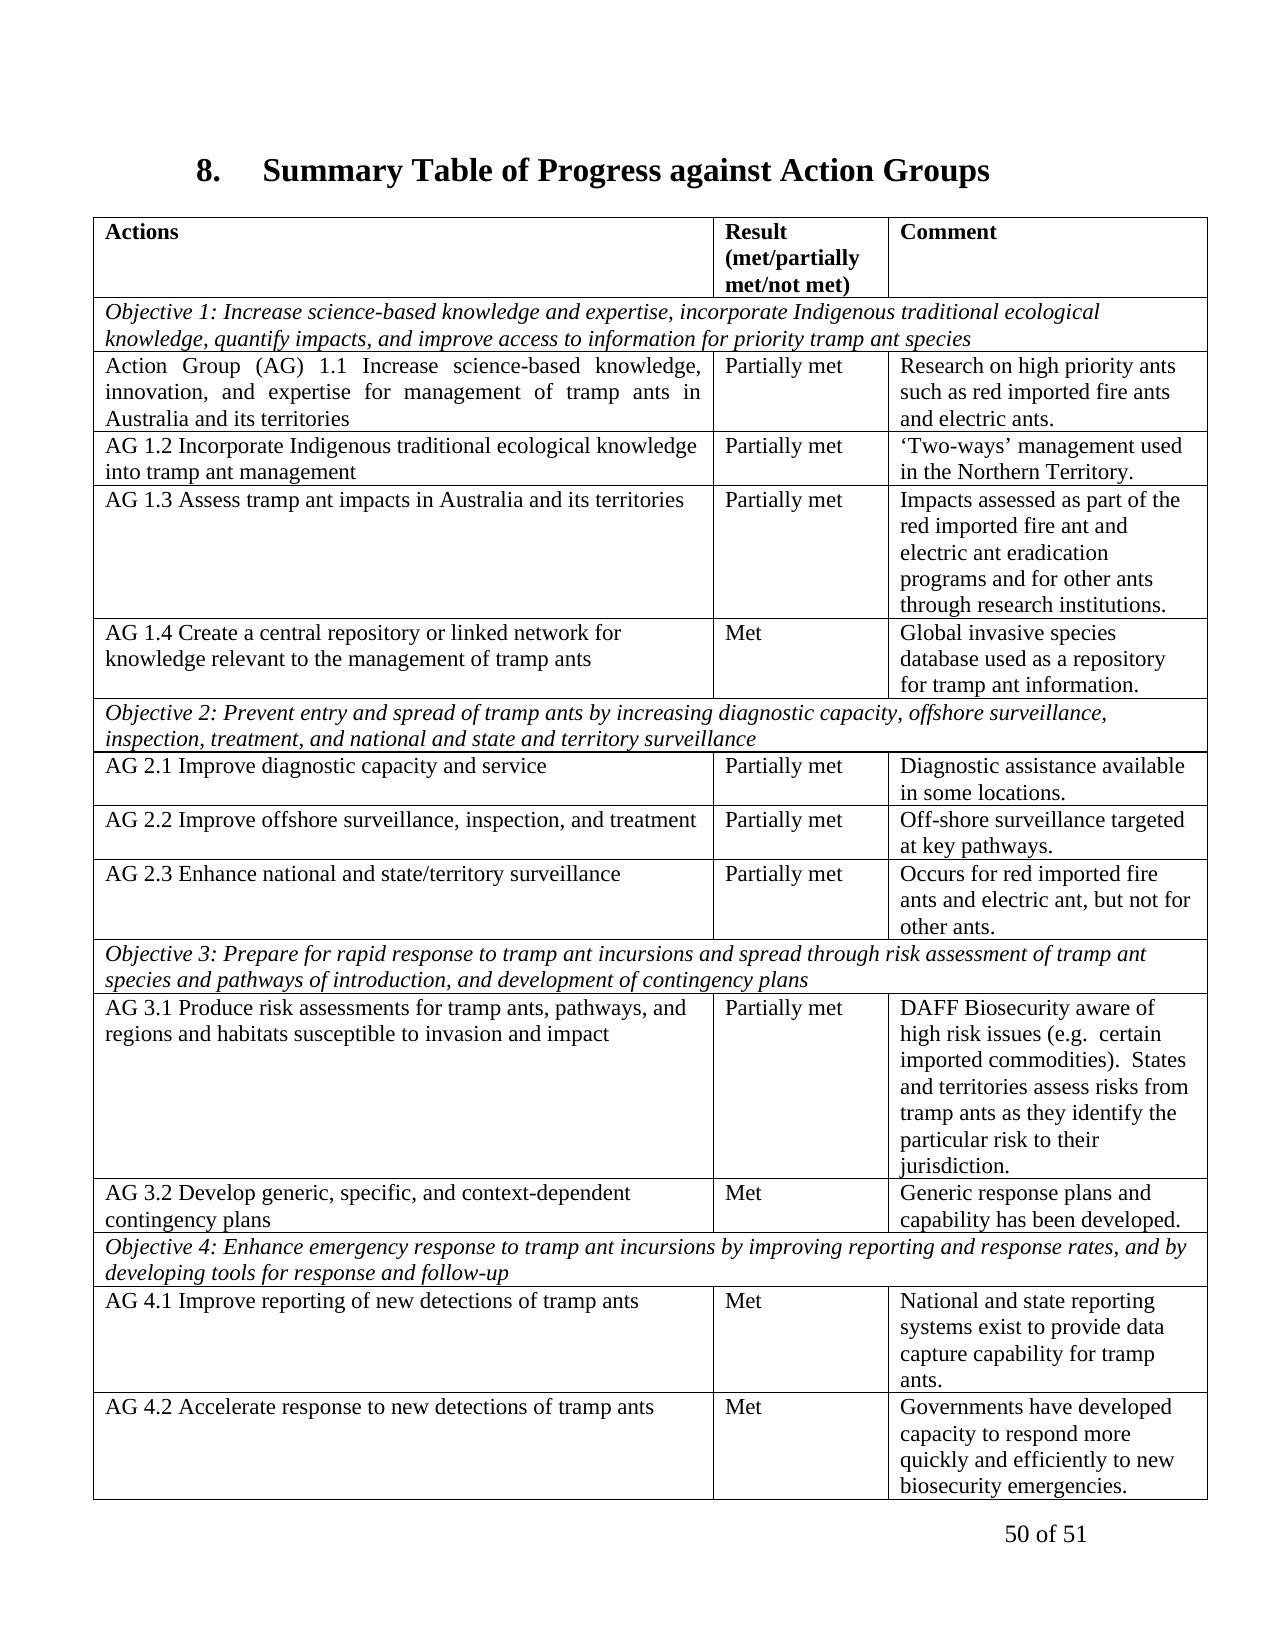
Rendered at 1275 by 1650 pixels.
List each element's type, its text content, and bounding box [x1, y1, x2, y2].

table_cell Partially met [714, 806, 888, 859]
table_cell AG 3.2 Develop generic, specific, and context-dependent contingency plans [94, 1179, 713, 1232]
table_cell AG 2.3 Enhance national and state/territory surveillance [94, 860, 713, 939]
table_cell Partially met [714, 486, 888, 618]
table_cell Partially met [714, 352, 888, 431]
table_cell Met [714, 1179, 888, 1232]
table_header Comment [889, 218, 1207, 297]
table_cell Partially met [714, 753, 888, 805]
table_cell DAFF Biosecurity aware of high risk issues (e.g. certain imported commodities). States and territories assess risks from tramp ants as they identify the particular risk to their jurisdiction. [889, 994, 1207, 1178]
table_cell AG 2.1 Improve diagnostic capacity and service [94, 753, 713, 805]
table_cell Diagnostic assistance available in some locations. [889, 753, 1207, 805]
table_cell Objective 1: Increase science-based knowledge and expertise, incorporate Indigenous traditional ecological knowledge, quantify impacts, and improve access to information for priority tramp ant species [94, 298, 1207, 351]
table_cell AG 1.3 Assess tramp ant impacts in Australia and its territories [94, 486, 713, 618]
table_cell Impacts assessed as part of the red imported fire ant and electric ant eradication programs and for other ants through research institutions. [889, 486, 1207, 618]
table_cell Partially met [714, 860, 888, 939]
table_cell National and state reporting systems exist to provide data capture capability for tramp ants. [889, 1287, 1207, 1392]
table_cell Met [714, 1393, 888, 1499]
table_cell AG 1.2 Incorporate Indigenous traditional ecological knowledge into tramp ant management [94, 432, 713, 485]
table_cell Objective 3: Prepare for rapid response to tramp ant incursions and spread through risk assessment of tramp ant species and pathways of introduction, and development of contingency plans [94, 940, 1207, 993]
table_cell AG 3.1 Produce risk assessments for tramp ants, pathways, and regions and habitats susceptible to invasion and impact [94, 994, 713, 1178]
table_header Result (met/partially met/not met) [714, 218, 888, 297]
table_cell Objective 4: Enhance emergency response to tramp ant incursions by improving reporting and response rates, and by developing tools for response and follow-up [94, 1233, 1207, 1286]
table_cell AG 4.2 Accelerate response to new detections of tramp ants [94, 1393, 713, 1499]
table_cell Met [714, 1287, 888, 1392]
table_cell AG 4.1 Improve reporting of new detections of tramp ants [94, 1287, 713, 1392]
table_cell Met [714, 619, 888, 698]
subtitle 8. Summary Table of Progress against Action Groups [187, 150, 1087, 188]
table_cell AG 1.4 Create a central repository or linked network for knowledge relevant to the management of tramp ants [94, 619, 713, 698]
table_cell Occurs for red imported fire ants and electric ant, but not for other ants. [889, 860, 1207, 939]
table_cell Off-shore surveillance targeted at key pathways. [889, 806, 1207, 859]
table_cell Global invasive species database used as a repository for tramp ant information. [889, 619, 1207, 698]
table_cell AG 2.2 Improve offshore surveillance, inspection, and treatment [94, 806, 713, 859]
table_cell Partially met [714, 994, 888, 1178]
table_cell Governments have developed capacity to respond more quickly and efficiently to new biosecurity emergencies. [889, 1393, 1207, 1499]
table_cell Partially met [714, 432, 888, 485]
table_cell Objective 2: Prevent entry and spread of tramp ants by increasing diagnostic capacity, offshore surveillance, inspection, treatment, and national and state and territory surveillance [94, 699, 1207, 751]
table_cell Generic response plans and capability has been developed. [889, 1179, 1207, 1232]
table_cell Research on high priority ants such as red imported fire ants and electric ants. [889, 352, 1207, 431]
table_cell ‘Two-ways’ management used in the Northern Territory. [889, 432, 1207, 485]
table_header Actions [94, 218, 713, 297]
table_cell Action Group (AG) 1.1 Increase science-based knowledge, innovation, and expertise for management of tramp ants in Australia and its territories [94, 352, 713, 431]
